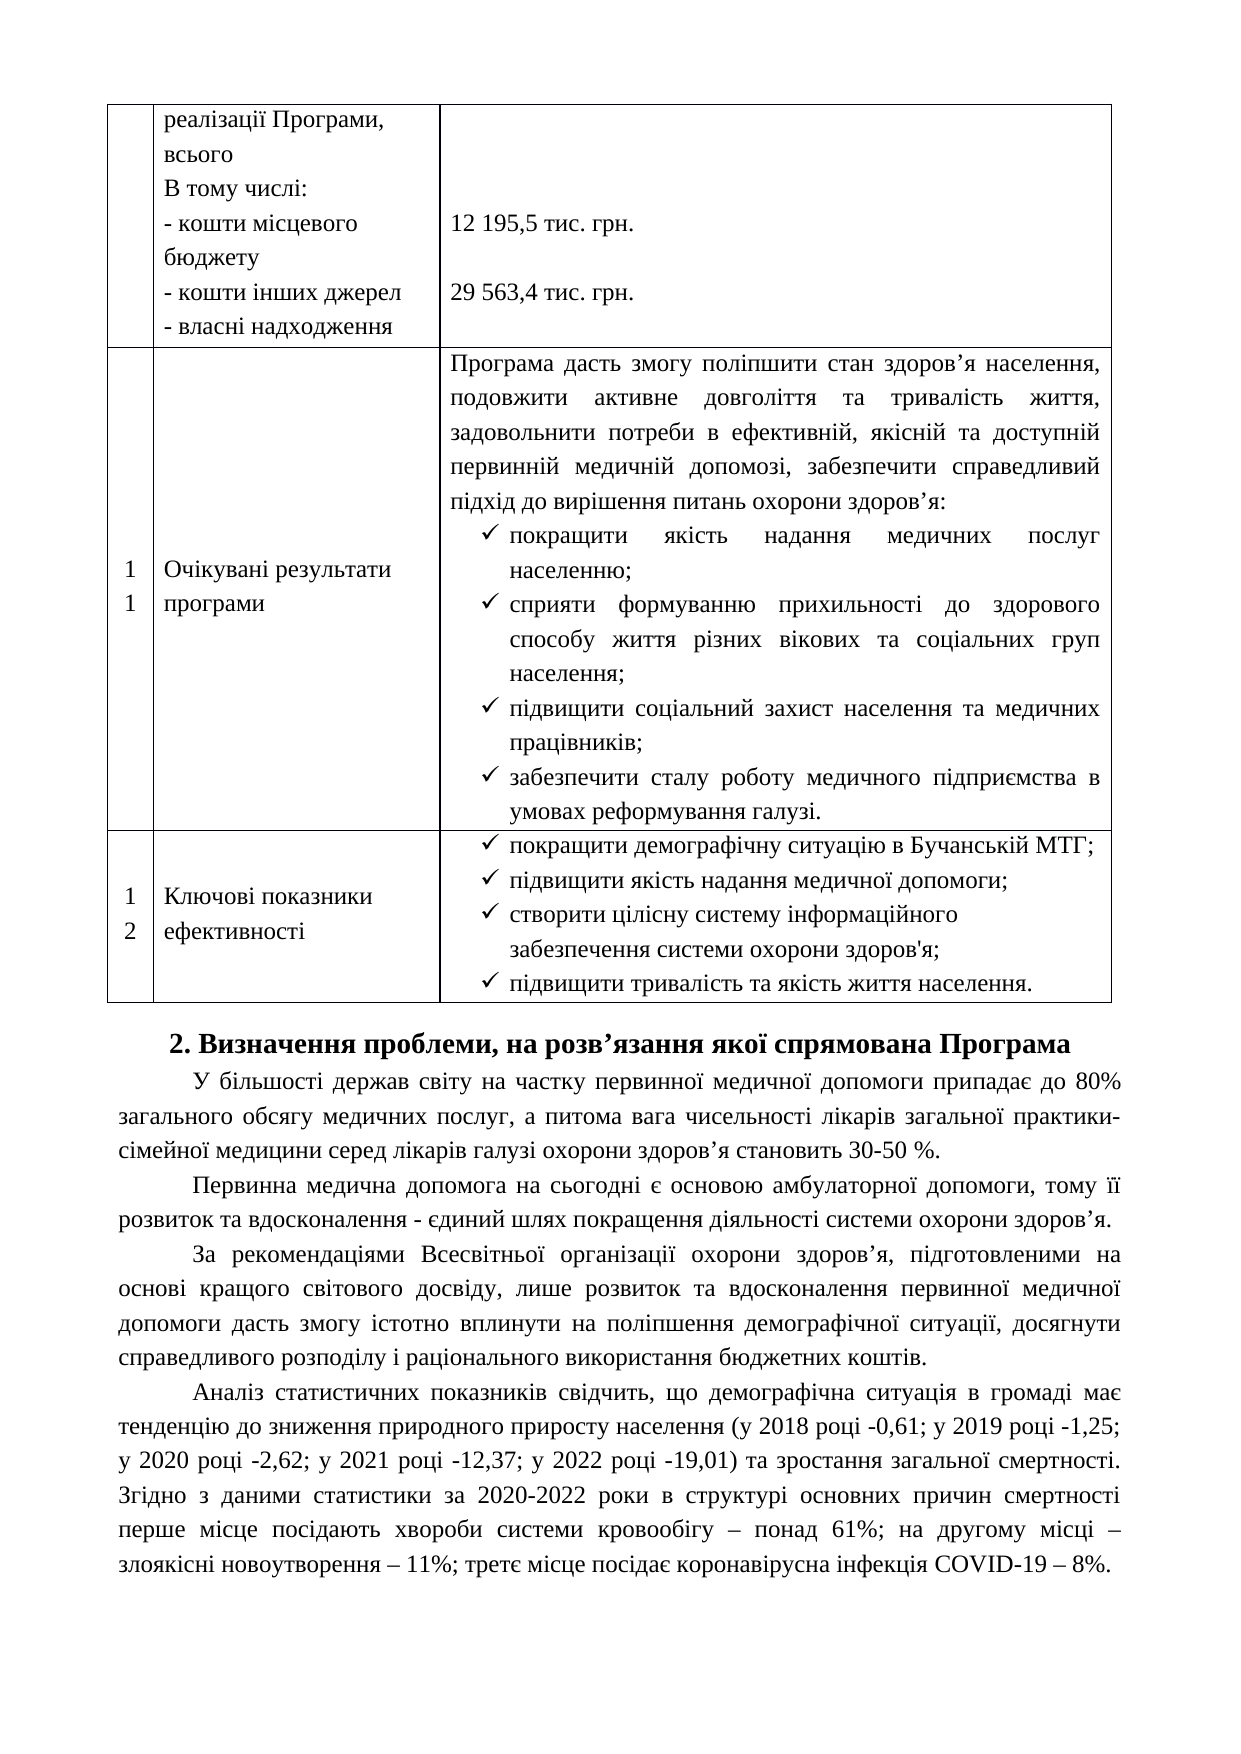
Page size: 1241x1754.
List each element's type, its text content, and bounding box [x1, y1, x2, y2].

text 2. Визначення проблеми, на розв’язання якої спрямована Програма [118, 1026, 1122, 1059]
table_cell Програма дасть змогу поліпшити стан здоров’я населення, подовжити активне довголіття та тривалість життя, задовольнити потреби в ефективній, якісній та доступній первинній медичній допомозі, забезпечити справедливий підхід до вирішення питань охорони здоров’я: покращити якість надання медичних послуг населенню; сприяти формуванню прихильності до здорового способу життя різних вікових та соціальних груп населення; підвищити соціальний захист населення та медичних працівників; забезпечити сталу роботу медичного підприємства в умовах реформування галузі. [441, 348, 1111, 829]
text За рекомендаціями Всесвітньої організації охорони здоров’я, підготовленими на основі кращого світового досвіду, лише розвиток та вдосконалення первинної медичної допомоги дасть змогу істотно вплинути на поліпшення демографічної ситуації, досягнути справедливого розподілу і раціонального використання бюджетних коштів. [118, 1239, 1122, 1371]
table_cell 12 [108, 831, 153, 1002]
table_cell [441, 105, 1111, 347]
table_cell покращити демографічну ситуацію в Бучанській МТГ; підвищити якість надання медичної допомоги; створити цілісну систему інформаційного забезпечення системи охорони здоров'я; підвищити тривалість та якість життя населення. [441, 831, 1111, 1002]
table_cell Очікувані результати програми [154, 348, 439, 829]
table_cell 11 [108, 348, 153, 829]
text Первинна медична допомога на сьогодні є основою амбулаторної допомоги, тому її розвиток та вдосконалення - єдиний шлях покращення діяльності системи охорони здоров’я. [118, 1170, 1122, 1233]
table_cell Ключові показники ефективності [154, 831, 439, 1002]
text У більшості держав світу на частку первинної медичної допомоги припадає до 80% загального обсягу медичних послуг, а питома вага чисельності лікарів загальної практики-сімейної медицини серед лікарів галузі охорони здоров’я становить 30-50 %. [118, 1066, 1122, 1164]
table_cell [154, 105, 439, 347]
text Аналіз статистичних показників свідчить, що демографічна ситуація в громаді має тенденцію до зниження природного приросту населення (у 2018 році -0,61; у 2019 році -1,25; у 2020 році -2,62; у 2021 році -12,37; у 2022 році -19,01) та зростання загальної смертності. Згідно з даними статистики за 2020-2022 роки в структурі основних причин смертності перше місце посідають хвороби системи кровообігу – понад 61%; на другому місці – злоякісні новоутворення – 11%; третє місце посідає коронавірусна інфекція COVID-19 – 8%. [118, 1377, 1122, 1578]
table_cell 10 [108, 105, 153, 347]
